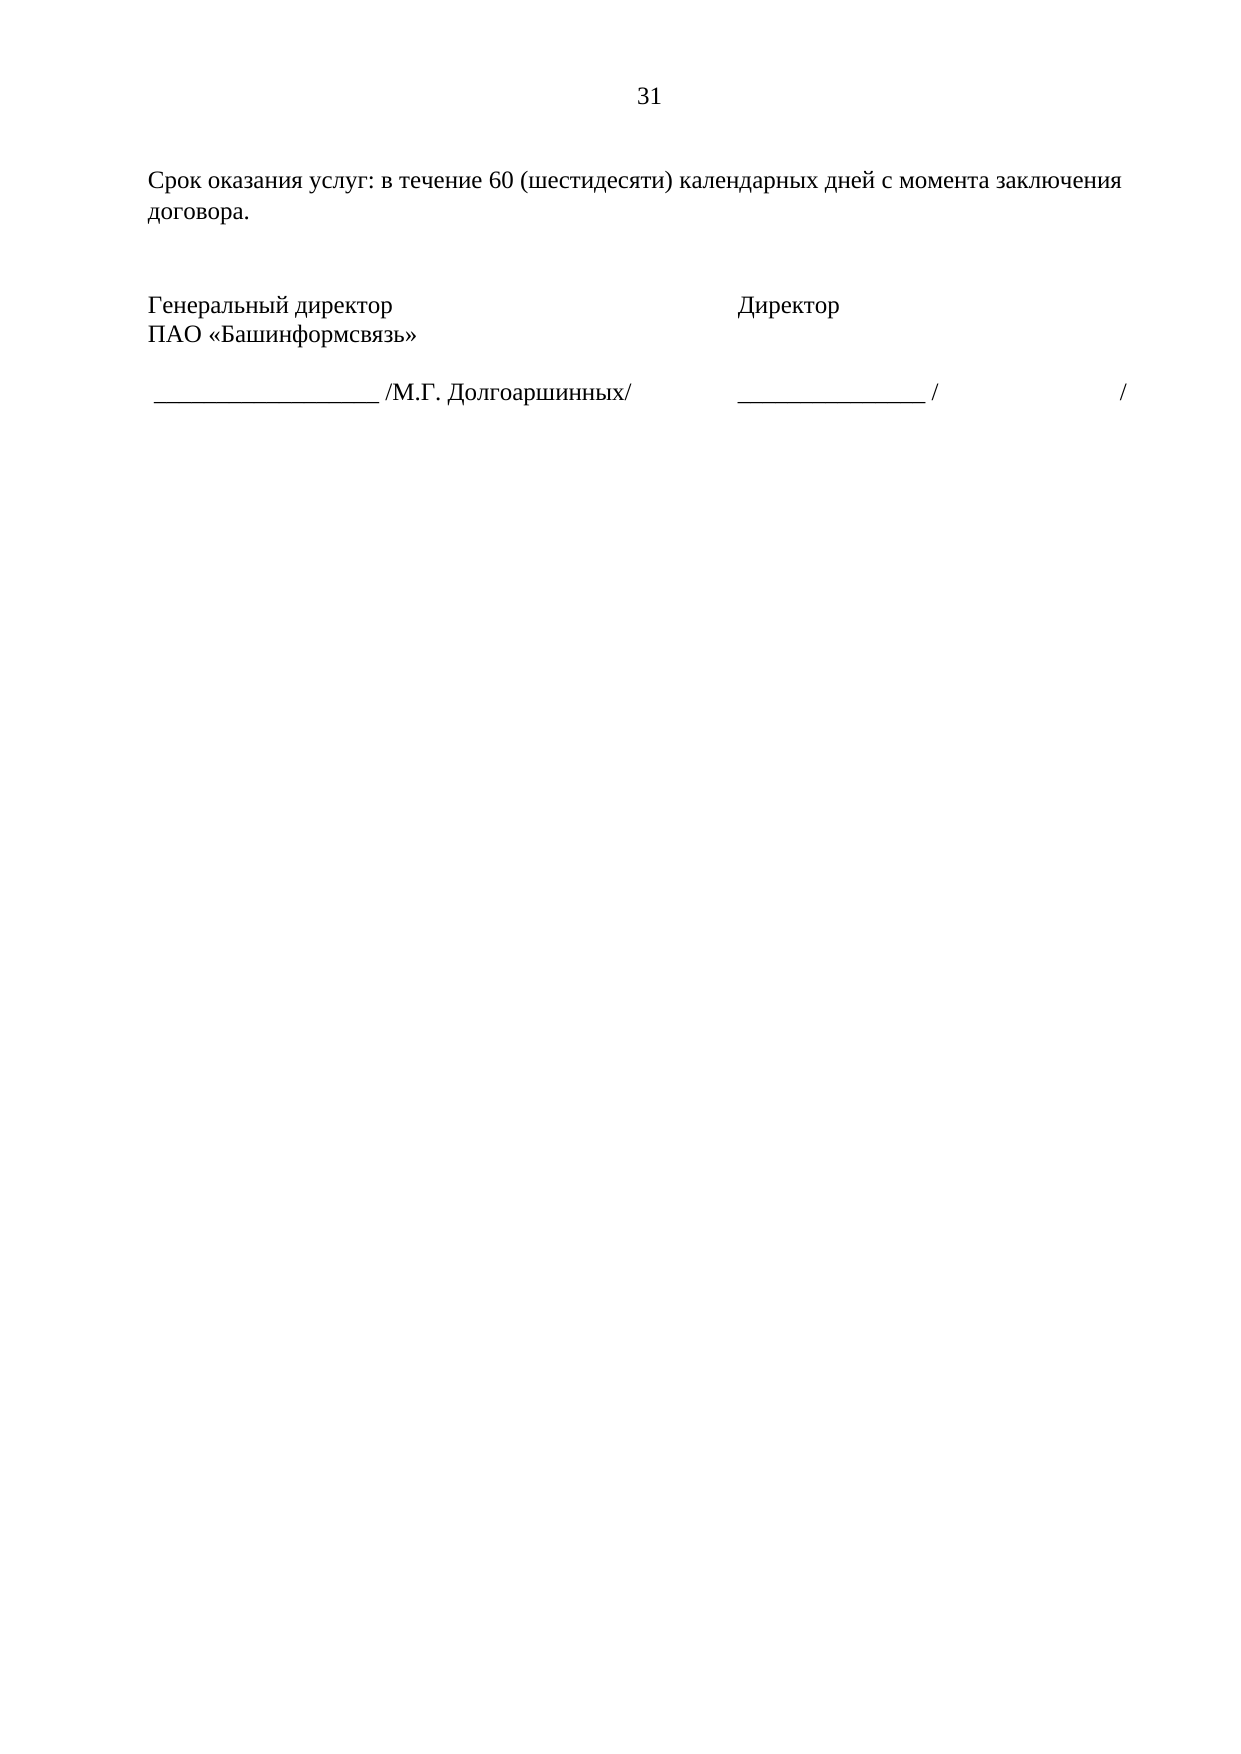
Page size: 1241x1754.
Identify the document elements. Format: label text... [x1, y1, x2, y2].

text Срок оказания услуг: в течение 60 (шестидесяти) календарных дней с момента заключения договора. [148, 165, 1152, 225]
text Генеральный директор Директор [148, 291, 1152, 319]
text __________________ /М.Г. Долгоаршинных/ _______________ / / [148, 377, 1192, 406]
text ПАО «Башинформсвязь» [148, 319, 1192, 348]
